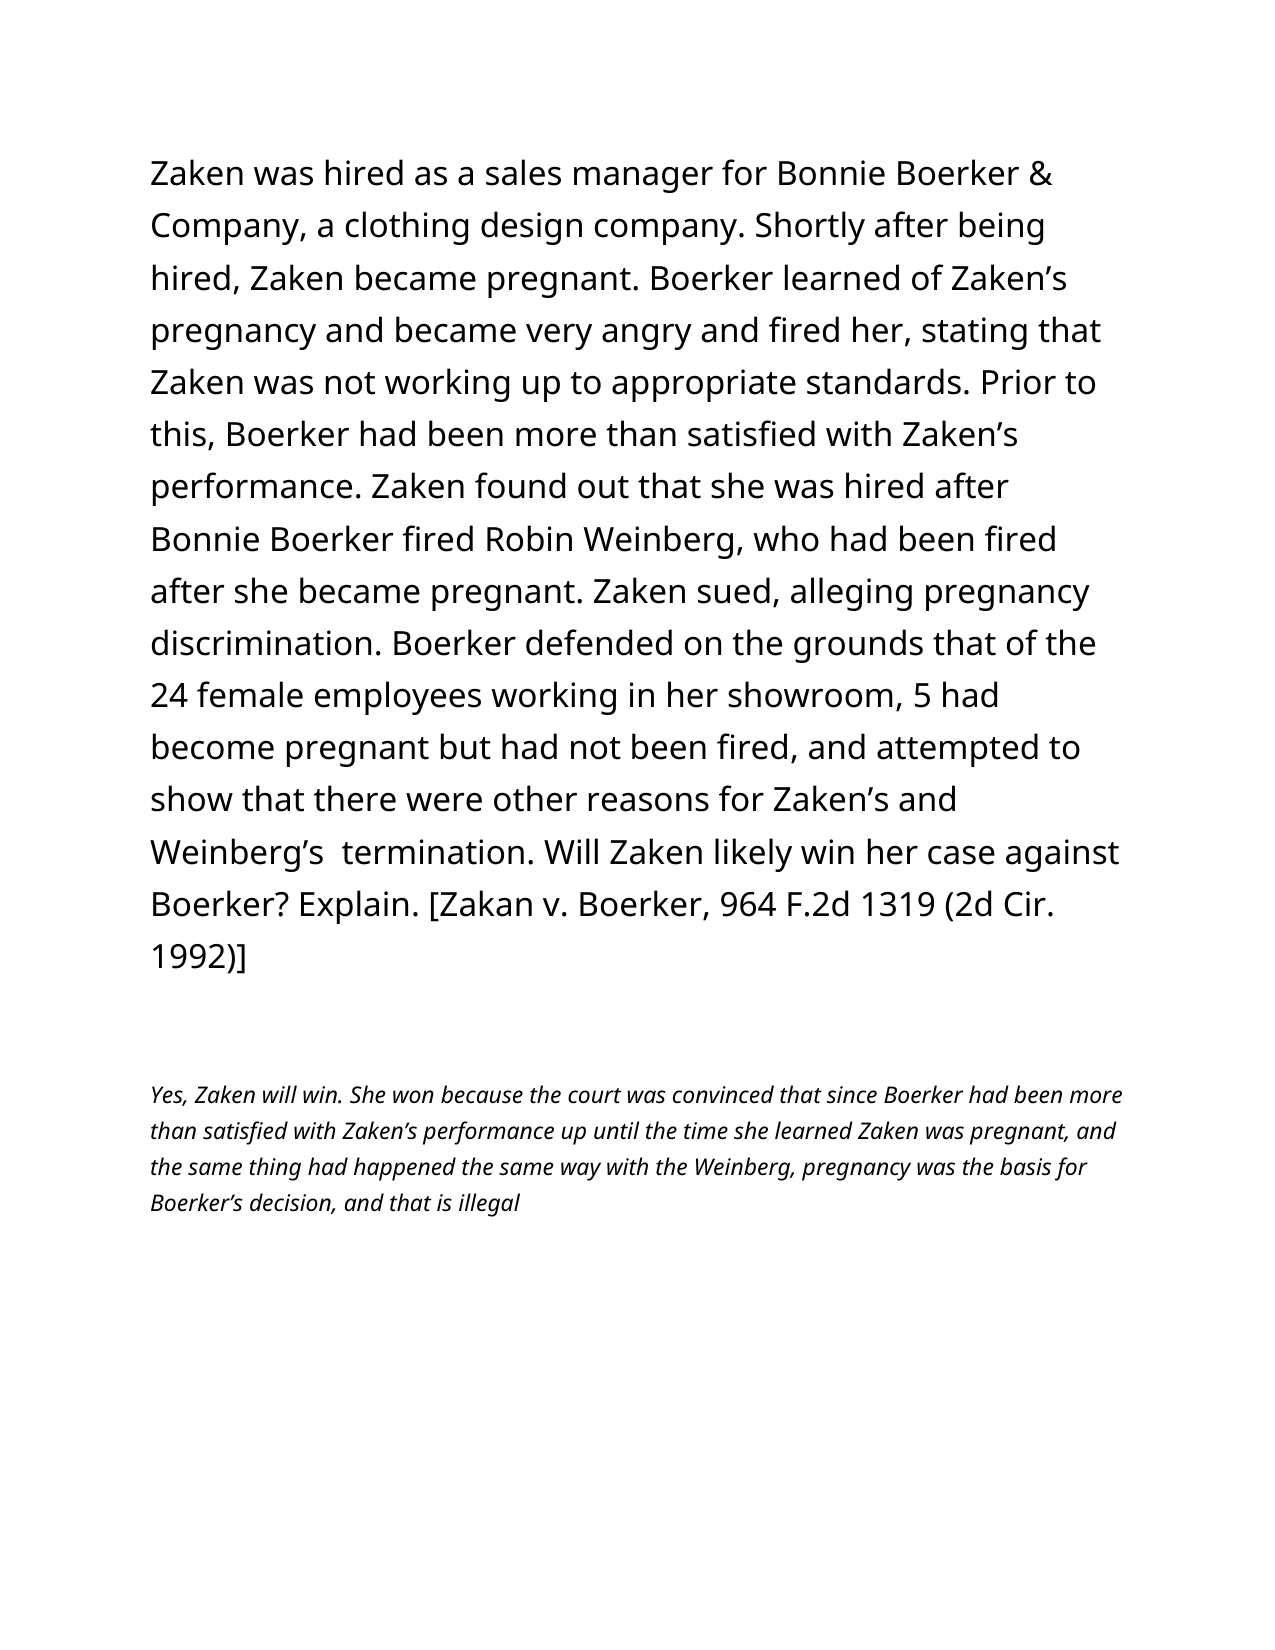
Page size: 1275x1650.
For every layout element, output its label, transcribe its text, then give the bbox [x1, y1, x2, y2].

text Yes, Zaken will win. She won because the court was convinced that since Boerker had been more than satisfied with Zaken’s performance up until the time she learned Zaken was pregnant, and the same thing had happened the same way with the Weinberg, pregnancy was the basis for Boerker’s decision, and that is illegal [150, 1079, 1125, 1218]
text Zaken was hired as a sales manager for Bonnie Boerker & Company, a clothing design company. Shortly after being hired, Zaken became pregnant. Boerker learned of Zaken’s pregnancy and became very angry and fired her, stating that Zaken was not working up to appropriate standards. Prior to this, Boerker had been more than satisfied with Zaken’s performance. Zaken found out that she was hired after Bonnie Boerker fired Robin Weinberg, who had been fired after she became pregnant. Zaken sued, alleging pregnancy discrimination. Boerker defended on the grounds that of the 24 female employees working in her showroom, 5 had become pregnant but had not been fired, and attempted to show that there were other reasons for Zaken’s and Weinberg’s termination. Will Zaken likely win her case against Boerker? Explain. [Zakan v. Boerker, 964 F.2d 1319 (2d Cir. 1992)] [150, 150, 1125, 978]
